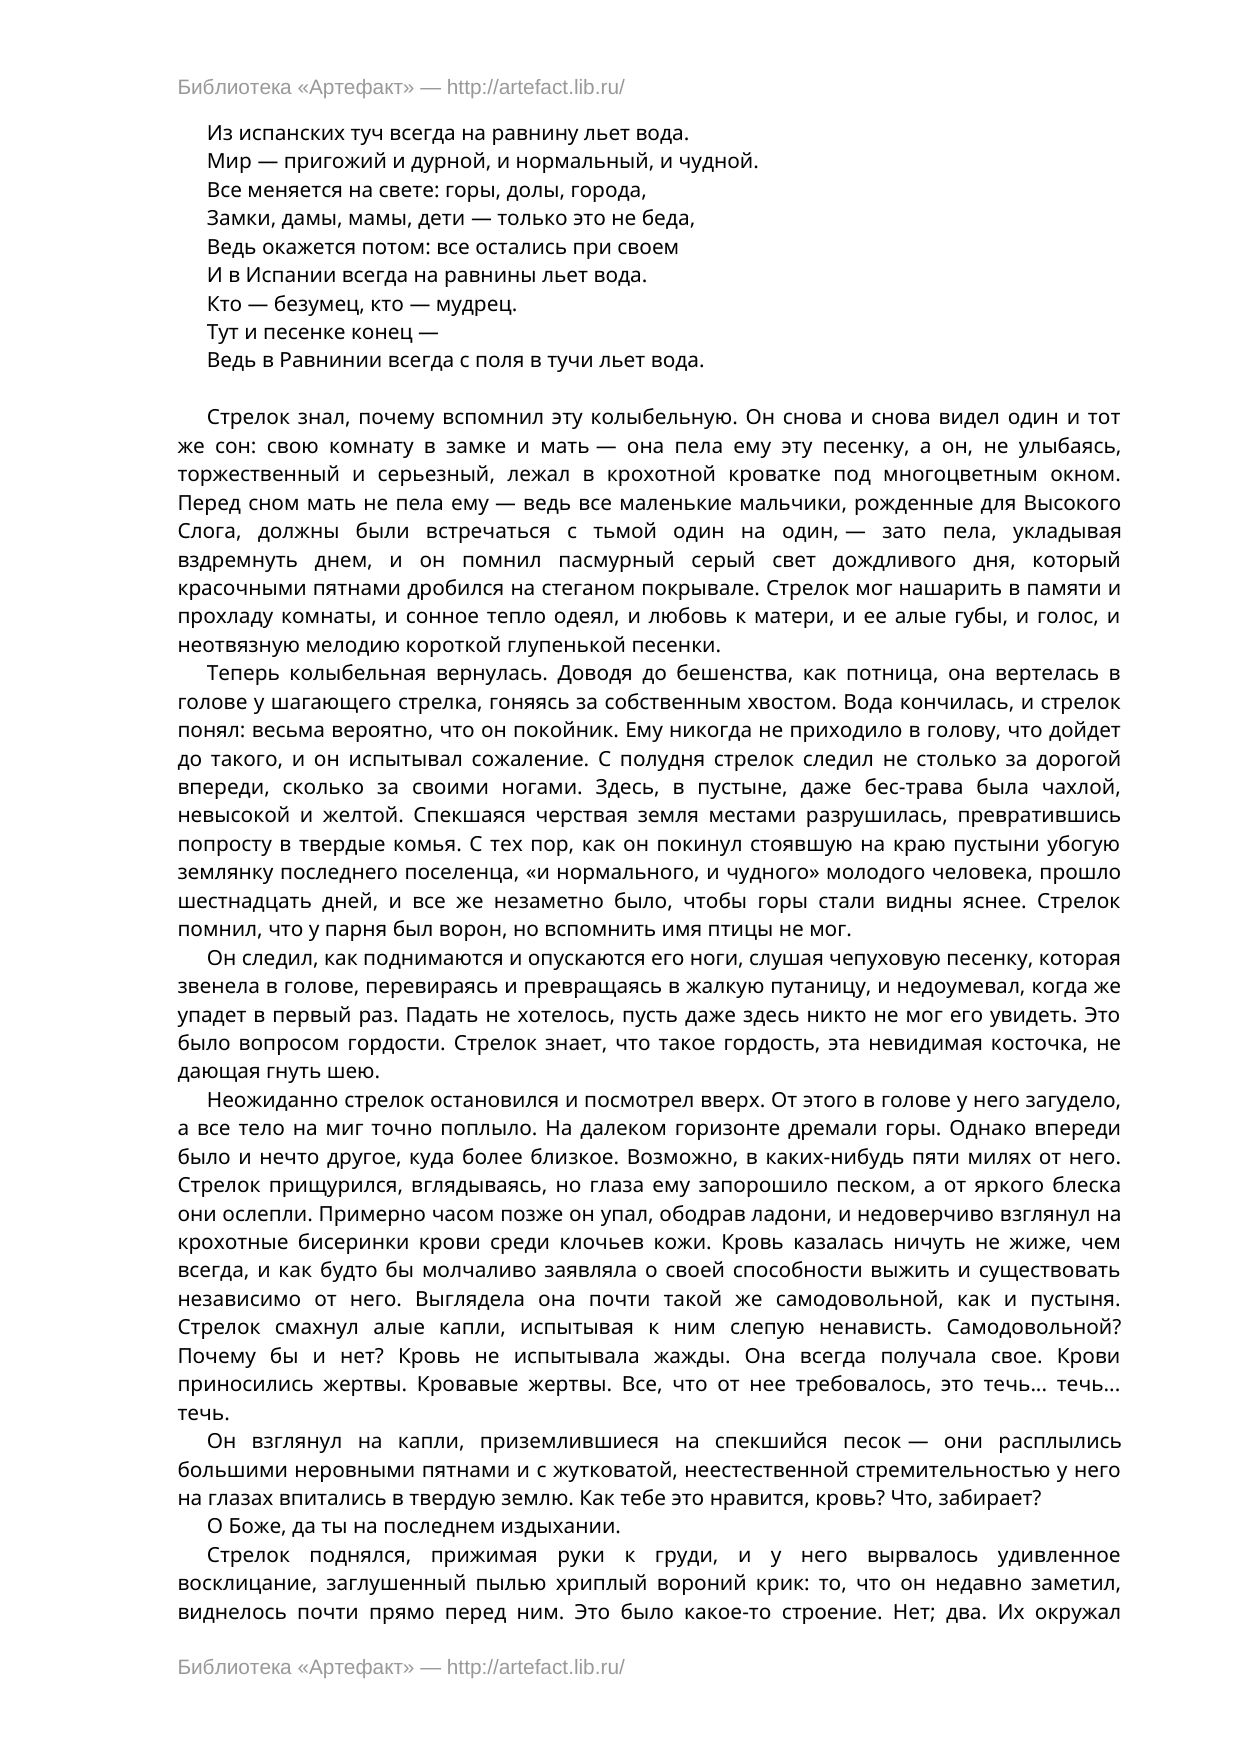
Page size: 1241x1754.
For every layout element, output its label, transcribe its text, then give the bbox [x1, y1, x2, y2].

text Тут и песенке конец — [177, 317, 1122, 346]
text Мир — пригожий и дурной, и нормальный, и чудной. [177, 147, 1122, 175]
text Кто — безумец, кто — мудрец. [177, 289, 1122, 317]
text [177, 1540, 1122, 1625]
text Все меняется на свете: горы, долы, города, [177, 175, 1122, 203]
text И в Испании всегда на равнины льет вода. [177, 260, 1122, 289]
text Стрелок знал, почему вспомнил эту колыбельную. Он снова и снова видел один и тот же сон: свою комнату в замке и мать — она пела ему эту песенку, а он, не улыбаясь, торжественный и серьезный, лежал в крохотной кроватке под многоцветным окном. Перед сном мать не пела ему — ведь все маленькие мальчики, рожденные для Высокого Слога, должны были встречаться с тьмой один на один, — зато пела, укладывая вздремнуть днем, и он помнил пасмурный серый свет дождливого дня, который красочными пятнами дробился на стеганом покрывале. Стрелок мог нашарить в памяти и прохладу комнаты, и сонное тепло одеял, и любовь к матери, и ее алые губы, и голос, и неотвязную мелодию короткой глупенькой песенки. [177, 402, 1122, 658]
text Из испанских туч всегда на равнину льет вода. [177, 118, 1122, 147]
text Теперь колыбельная вернулась. Доводя до бешенства, как потница, она вертелась в голове у шагающего стрелка, гоняясь за собственным хвостом. Вода кончилась, и стрелок понял: весьма вероятно, что он покойник. Ему никогда не приходило в голову, что дойдет до такого, и он испытывал сожаление. С полудня стрелок следил не столько за дорогой впереди, сколько за своими ногами. Здесь, в пустыне, даже бес-трава была чахлой, невысокой и желтой. Спекшаяся черствая земля местами разрушилась, превратившись попросту в твердые комья. С тех пор, как он покинул стоявшую на краю пустыни убогую землянку последнего поселенца, «и нормального, и чудного» молодого человека, прошло шестнадцать дней, и все же незаметно было, чтобы горы стали видны яснее. Стрелок помнил, что у парня был ворон, но вспомнить имя птицы не мог. [177, 658, 1122, 943]
text Он следил, как поднимаются и опускаются его ноги, слушая чепуховую песенку, которая звенела в голове, перевираясь и превращаясь в жалкую путаницу, и недоумевал, когда же упадет в первый раз. Падать не хотелось, пусть даже здесь никто не мог его увидеть. Это было вопросом гордости. Стрелок знает, что такое гордость, эта невидимая косточка, не дающая гнуть шею. [177, 943, 1122, 1085]
text Ведь в Равнинии всегда с поля в тучи льет вода. [177, 346, 1122, 374]
text Он взглянул на капли, приземлившиеся на спекшийся песок — они расплылись большими неровными пятнами и с жутковатой, неестественной стремительностью у него на глазах впитались в твердую землю. Как тебе это нравится, кровь? Что, забирает? [177, 1426, 1122, 1512]
text Замки, дамы, мамы, дети — только это не беда, [177, 203, 1122, 232]
text О Боже, да ты на последнем издыхании. [177, 1512, 1122, 1540]
text Ведь окажется потом: все остались при своем [177, 232, 1122, 260]
text Неожиданно стрелок остановился и посмотрел вверх. От этого в голове у него загудело, а все тело на миг точно поплыло. На далеком горизонте дремали горы. Однако впереди было и нечто другое, куда более близкое. Возможно, в каких-нибудь пяти милях от него. Стрелок прищурился, вглядываясь, но глаза ему запорошило песком, а от яркого блеска они ослепли. Примерно часом позже он упал, ободрав ладони, и недоверчиво взглянул на крохотные бисеринки крови среди клочьев кожи. Кровь казалась ничуть не жиже, чем всегда, и как будто бы молчаливо заявляла о своей способности выжить и существовать независимо от него. Выглядела она почти такой же самодовольной, как и пустыня. Стрелок смахнул алые капли, испытывая к ним слепую ненависть. Самодовольной? Почему бы и нет? Кровь не испытывала жажды. Она всегда получала свое. Крови приносились жертвы. Кровавые жертвы. Все, что от нее требовалось, это течь... течь... течь. [177, 1085, 1122, 1426]
